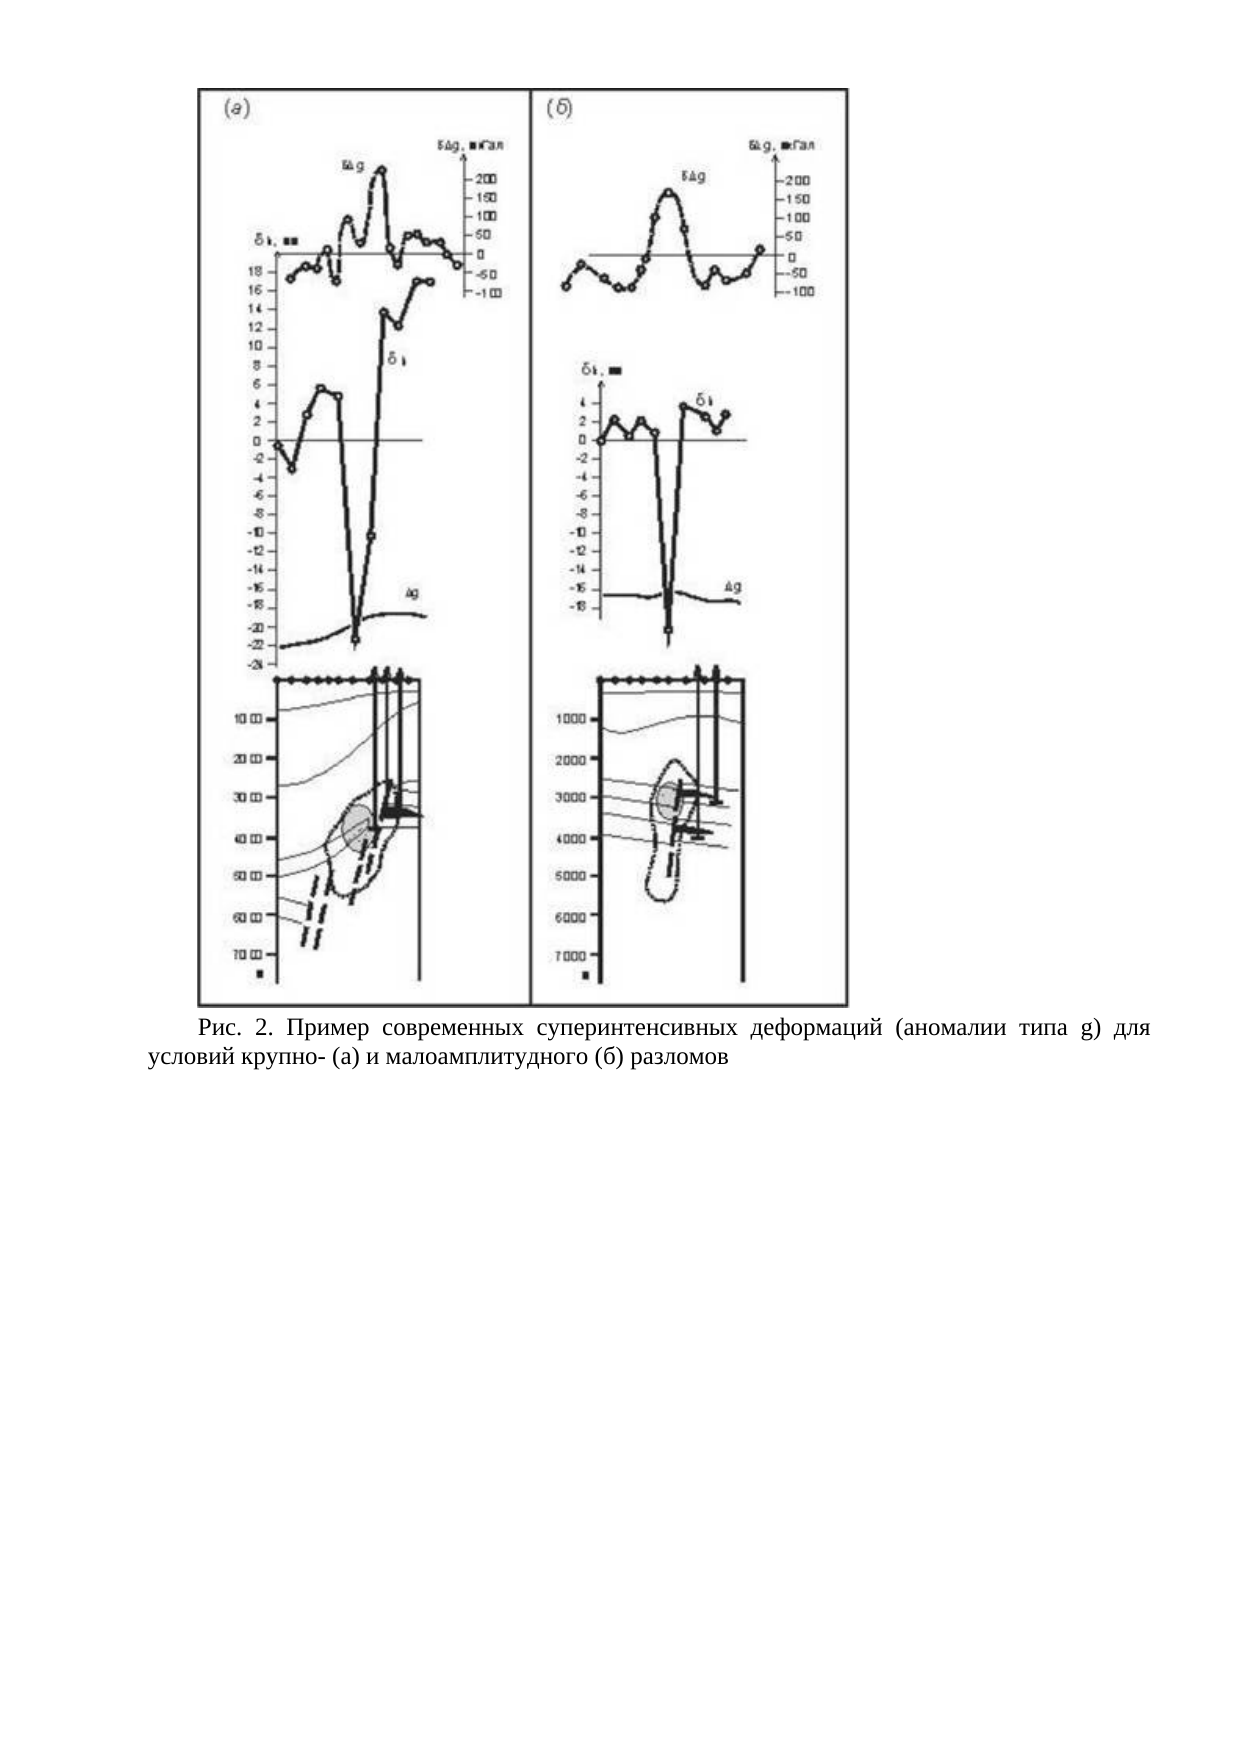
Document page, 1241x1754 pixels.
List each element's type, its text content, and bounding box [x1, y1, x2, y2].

text Рис. 2. Пример современных суперинтенсивных деформаций (аномалии типа g) для условий крупно- (а) и малоамплитудного (б) разломов [148, 1012, 1152, 1070]
picture [197, 88, 850, 1008]
